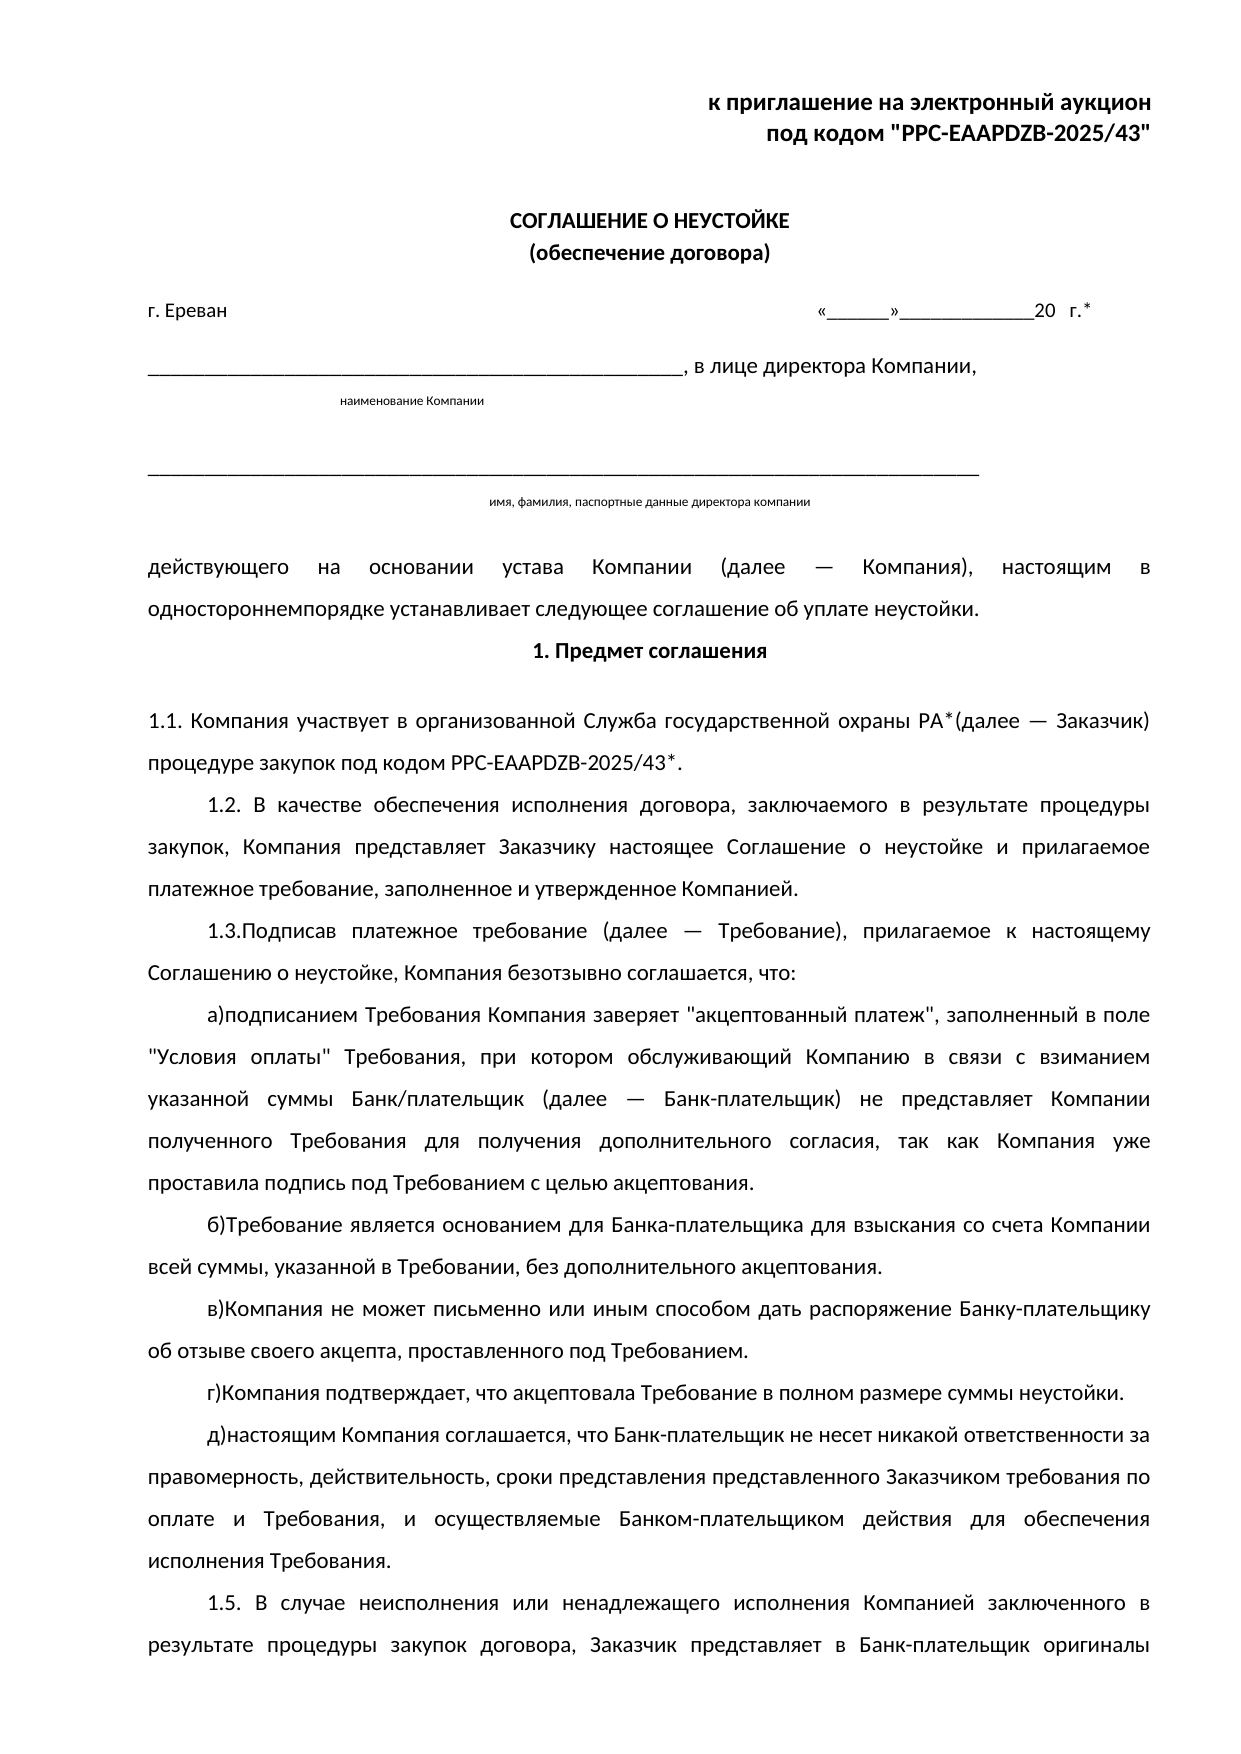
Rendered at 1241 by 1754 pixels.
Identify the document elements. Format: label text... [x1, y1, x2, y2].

text а)подписанием Требования Компания заверяет "акцептованный платеж", заполненный в поле "Условия оплаты" Требования, при котором обслуживающий Компанию в связи с взиманием указанной суммы Банк/плательщик (далее — Банк-плательщик) не представляет Компании полученного Требования для получения дополнительного согласия, так как Компания уже проставила подпись под Требованием с целью акцептования. [148, 1000, 1152, 1196]
text д)настоящим Компания соглашается, что Банк-плательщик не несет никакой ответственности за правомерность, действительность, сроки представления представленного Заказчиком требования по оплате и Требования, и осуществляемые Банком-плательщиком действия для обеспечения исполнения Требования. [148, 1420, 1152, 1574]
table_header г. Ереван [136, 297, 635, 351]
text 1.1. Компания участвует в организованной Служба государственной охраны РА*(далее — Заказчик) процедуре закупок под кодом PPC-EAAPDZB-2025/43*. [148, 706, 1152, 776]
text _________________________________________________________________________ [148, 452, 1152, 480]
text в)Компания не может письменно или иным способом дать распоряжение Банку-плательщику об отзыве своего акцепта, проставленного под Требованием. [148, 1294, 1152, 1364]
text наименование Компании [340, 393, 1152, 421]
text (обеспечение договора) [148, 238, 1152, 266]
text действующего на основании устава Компании (далее — Компания), настоящим в одностороннемпорядке устанавливает следующее соглашение об уплате неустойки. [148, 552, 1152, 622]
text _______________________________________________, в лице директора Компании, [148, 351, 1152, 379]
table_header «______»_____________20 г.* [635, 297, 1104, 351]
text под кодом "PPC-EAAPDZB-2025/43" [148, 117, 1152, 147]
text 1. Предмет соглашения [148, 636, 1152, 664]
text к приглашение на электронный аукцион [177, 86, 1152, 117]
text 1.2. В качестве обеспечения исполнения договора, заключаемого в результате процедуры закупок, Компания представляет Заказчику настоящее Соглашение о неустойке и прилагаемое платежное требование, заполненное и утвержденное Компанией. [148, 790, 1152, 902]
text г)Компания подтверждает, что акцептовала Требование в полном размере суммы неустойки. [148, 1378, 1152, 1406]
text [148, 1588, 1152, 1658]
text имя, фамилия, паспортные данные директора компании [148, 494, 1152, 522]
text СОГЛАШЕНИЕ О НЕУСТОЙКЕ [148, 206, 1152, 234]
text б)Требование является основанием для Банка-плательщика для взыскания со счета Компании всей суммы, указанной в Требовании, без дополнительного акцептования. [148, 1210, 1152, 1280]
text 1.3.Подписав платежное требование (далее — Требование), прилагаемое к настоящему Соглашению о неустойке, Компания безотзывно соглашается, что: [148, 916, 1152, 986]
